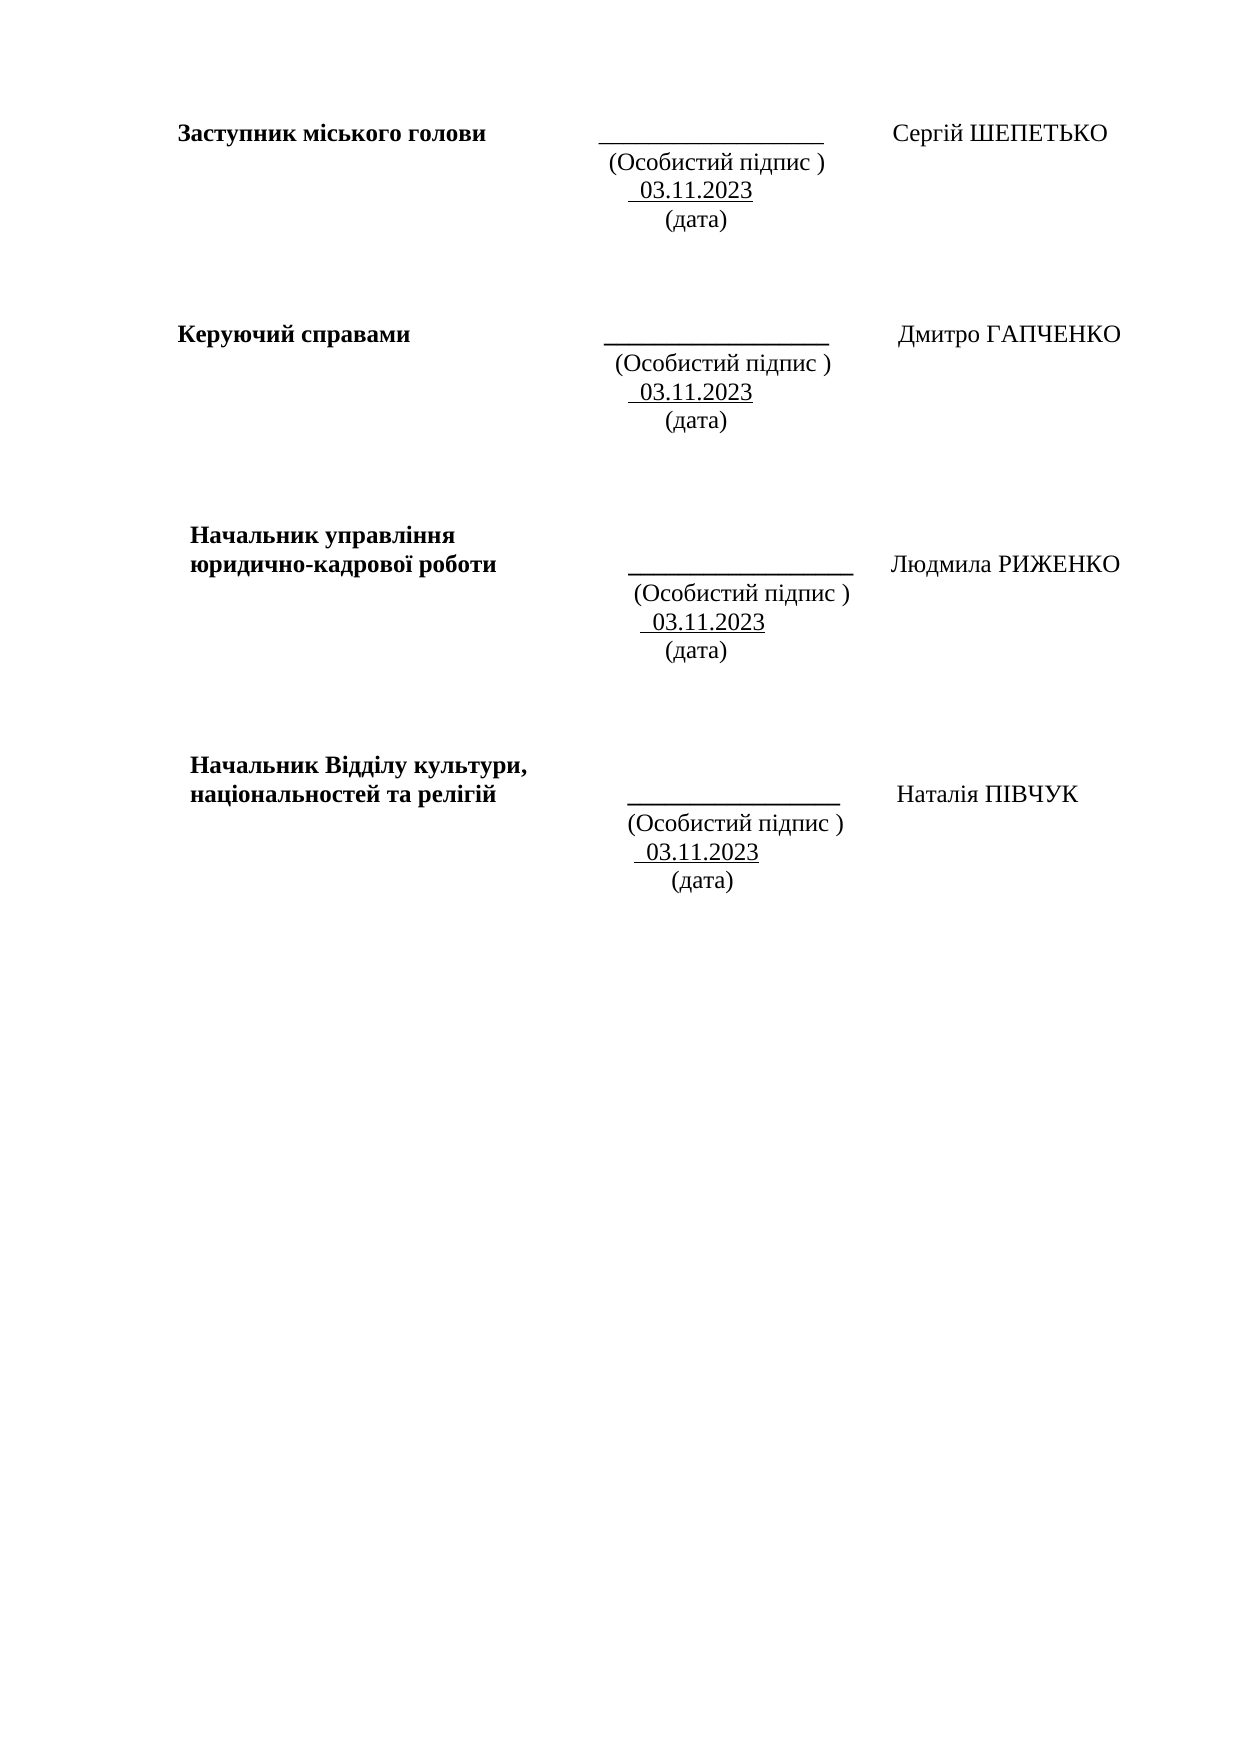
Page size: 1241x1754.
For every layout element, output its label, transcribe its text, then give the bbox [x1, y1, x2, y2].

text (Особистий підпис ) [177, 147, 1152, 176]
text Начальник управління [177, 521, 1152, 549]
text (Особистий підпис ) [177, 808, 1152, 837]
text 03.11.2023 [177, 837, 1152, 866]
text (дата) [177, 636, 1152, 664]
text (дата) [177, 866, 1152, 894]
text (Особистий підпис ) [177, 348, 1152, 377]
text юридично-кадрової роботи __________________ Людмила РИЖЕНКО [177, 549, 1152, 578]
text 03.11.2023 [177, 377, 1152, 406]
text (дата) [177, 204, 1152, 233]
text Керуючий справами __________________ Дмитро ГАПЧЕНКО [177, 319, 1152, 348]
text національностей та релігій _________________ Наталія ПІВЧУК [177, 779, 1152, 808]
text Начальник Відділу культури, [177, 751, 1152, 779]
text 03.11.2023 [177, 607, 1152, 636]
text 03.11.2023 [177, 176, 1152, 204]
text Заступник міського голови __________________ Сергій ШЕПЕТЬКО [177, 118, 1152, 147]
text (Особистий підпис ) [177, 578, 1152, 607]
text (дата) [177, 406, 1152, 434]
